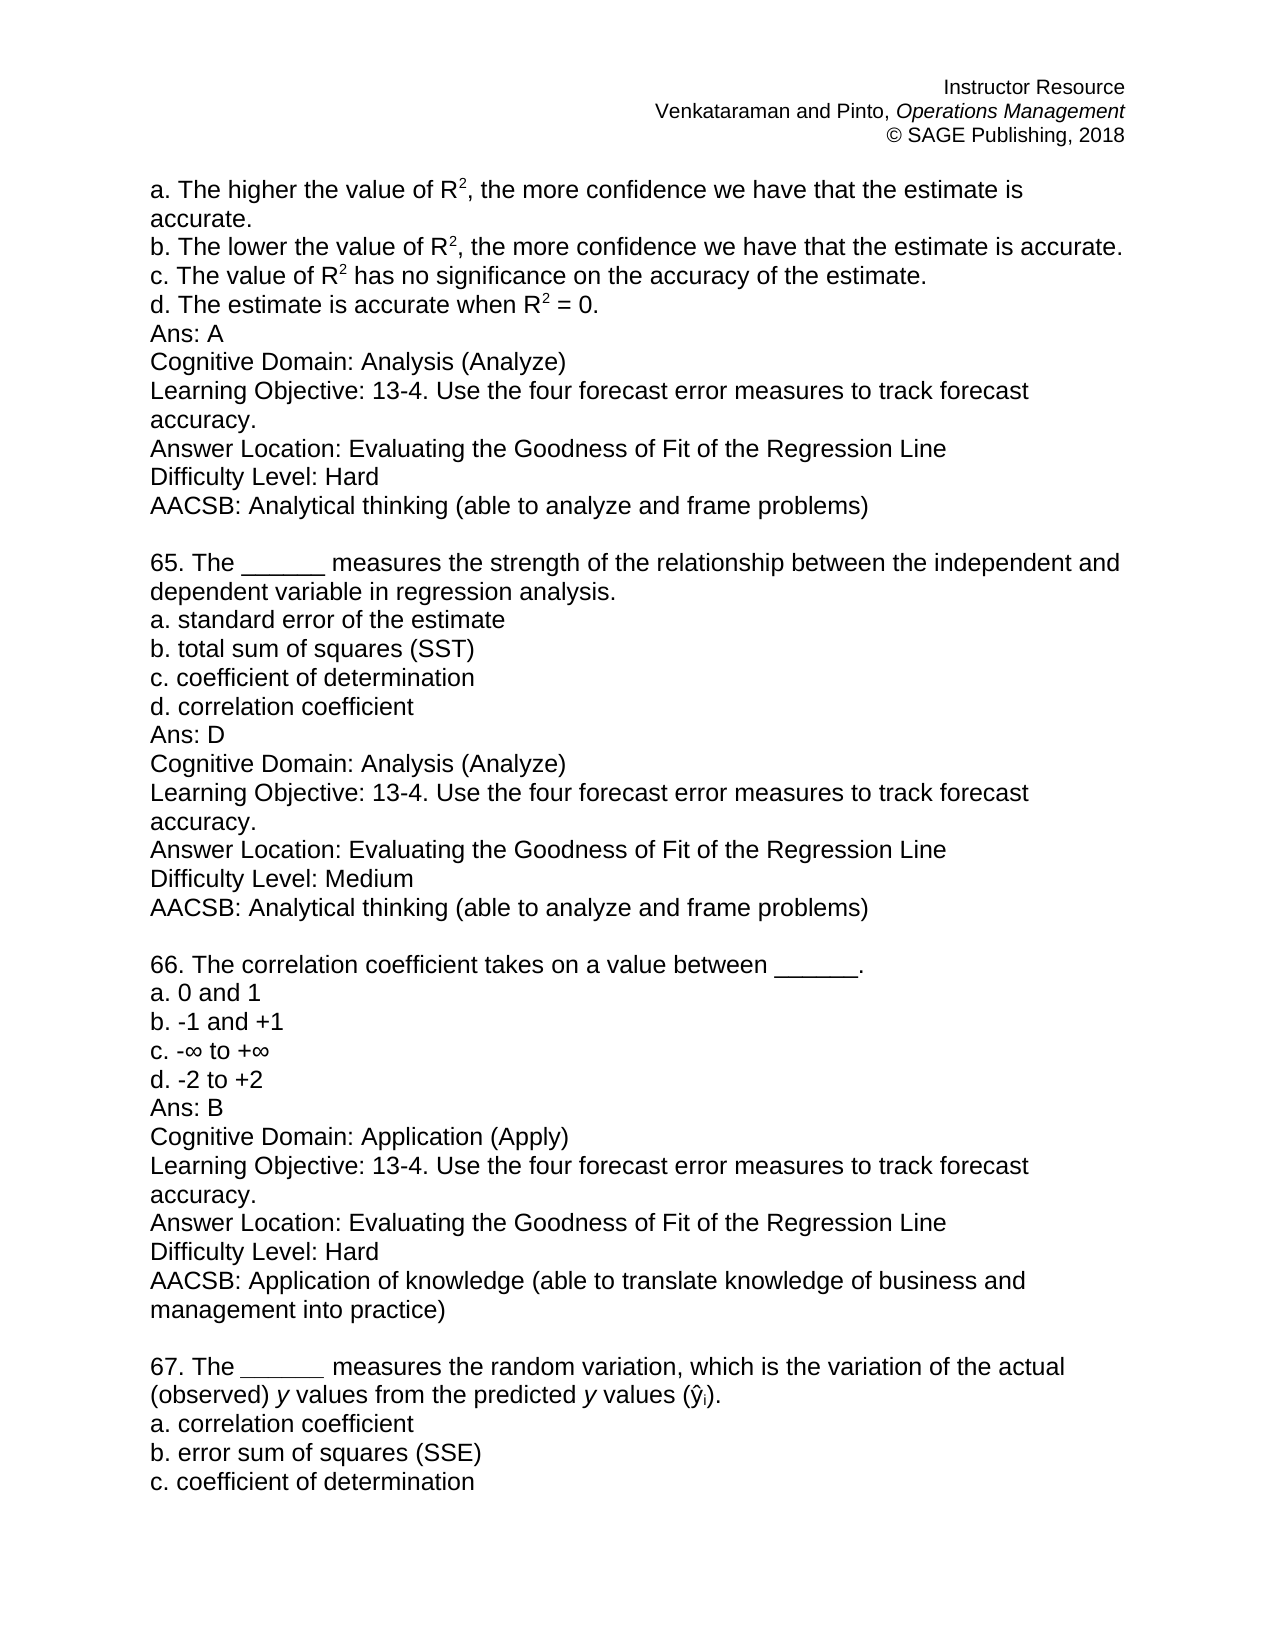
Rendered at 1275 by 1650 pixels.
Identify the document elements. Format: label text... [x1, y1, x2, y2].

text Difficulty Level: Hard [150, 462, 1125, 491]
text c. coefficient of determination [150, 663, 1125, 692]
text Cognitive Domain: Analysis (Analyze) [150, 347, 1125, 376]
text a. 0 and 1 [150, 978, 1125, 1007]
text Ans: B [150, 1093, 1125, 1122]
text Ans: A [150, 319, 1125, 347]
text 66. The correlation coefficient takes on a value between ______. [150, 950, 1125, 978]
text Answer Location: Evaluating the Goodness of Fit of the Regression Line [150, 1208, 1125, 1237]
text Difficulty Level: Hard [150, 1237, 1125, 1266]
text Cognitive Domain: Application (Apply) [150, 1122, 1125, 1151]
text 67. The ______ measures the random variation, which is the variation of the actual (observed) y values from the predicted y values (ŷi). [150, 1351, 1125, 1409]
text a. correlation coefficient [150, 1409, 1125, 1438]
text c. coefficient of determination [150, 1466, 1125, 1495]
text Ans: D [150, 720, 1125, 749]
text Learning Objective: 13-4. Use the four forecast error measures to track forecast accuracy. [150, 778, 1125, 835]
text c. -∞ to +∞ [150, 1036, 1125, 1065]
text Cognitive Domain: Analysis (Analyze) [150, 749, 1125, 778]
text b. error sum of squares (SSE) [150, 1438, 1125, 1466]
text d. The estimate is accurate when R2 = 0. [150, 290, 1125, 319]
text AACSB: Analytical thinking (able to analyze and frame problems) [150, 491, 1125, 520]
text Learning Objective: 13-4. Use the four forecast error measures to track forecast accuracy. [150, 376, 1125, 434]
text 65. The ______ measures the strength of the relationship between the independent and dependent variable in regression analysis. [150, 548, 1125, 605]
text a. The higher the value of R2, the more confidence we have that the estimate is accurate. [150, 175, 1125, 232]
text d. -2 to +2 [150, 1065, 1125, 1093]
text Answer Location: Evaluating the Goodness of Fit of the Regression Line [150, 434, 1125, 462]
text Learning Objective: 13-4. Use the four forecast error measures to track forecast accuracy. [150, 1151, 1125, 1208]
text Difficulty Level: Medium [150, 864, 1125, 893]
text a. standard error of the estimate [150, 605, 1125, 634]
text Answer Location: Evaluating the Goodness of Fit of the Regression Line [150, 835, 1125, 864]
text AACSB: Analytical thinking (able to analyze and frame problems) [150, 893, 1125, 922]
text AACSB: Application of knowledge (able to translate knowledge of business and management into practice) [150, 1266, 1125, 1323]
text b. The lower the value of R2, the more confidence we have that the estimate is accurate. [150, 232, 1125, 261]
text d. correlation coefficient [150, 692, 1125, 720]
text b. -1 and +1 [150, 1007, 1125, 1036]
text b. total sum of squares (SST) [150, 634, 1125, 663]
text c. The value of R2 has no significance on the accuracy of the estimate. [150, 261, 1125, 290]
